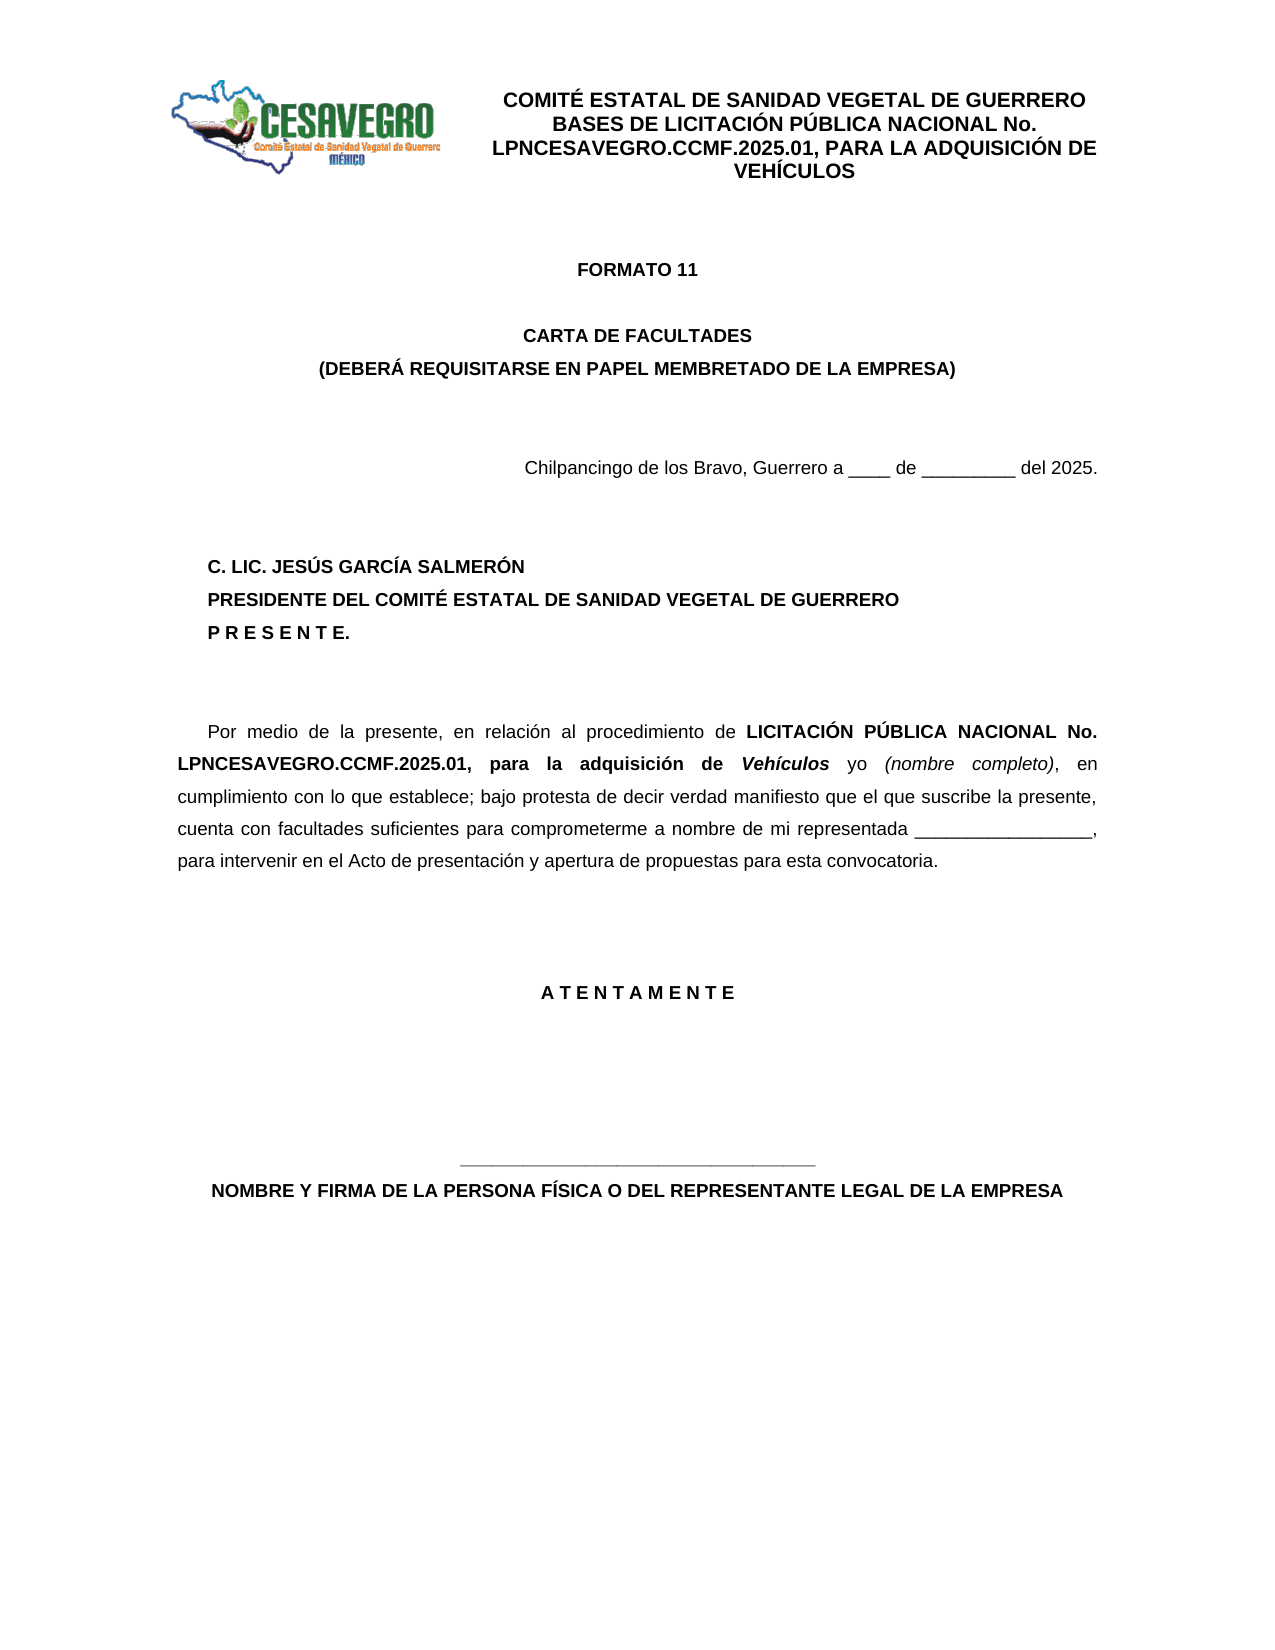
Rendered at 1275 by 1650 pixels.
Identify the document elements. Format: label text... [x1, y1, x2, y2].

text A T E N T A M E N T E [177, 981, 1098, 1004]
text CARTA DE FACULTADES [177, 325, 1098, 347]
text C. LIC. JESÚS GARCÍA SALMERÓN [177, 556, 1098, 578]
text P R E S E N T E. [177, 622, 1098, 644]
text (DEBERÁ REQUISITARSE EN PAPEL MEMBRETADO DE LA EMPRESA) [177, 358, 1098, 380]
text Por medio de la presente, en relación al procedimiento de LICITACIÓN PÚBLICA NACIONAL No. LPNCESAVEGRO.CCMF.2025.01, para la adquisición de Vehículos yo (nombre completo), en cumplimiento con lo que establece; bajo protesta de decir verdad manifiesto que el que suscribe la presente, cuenta con facultades suficientes para comprometerme a nombre de mi representada _________________, para intervenir en el Acto de presentación y apertura de propuestas para esta convocatoria. [177, 721, 1098, 872]
text Chilpancingo de los Bravo, Guerrero a ____ de _________ del 2025. [177, 457, 1098, 479]
text FORMATO 11 [177, 259, 1098, 281]
text __________________________________ [177, 1147, 1098, 1169]
text PRESIDENTE DEL COMITÉ ESTATAL DE SANIDAD VEGETAL DE GUERRERO [177, 589, 1098, 611]
text NOMBRE Y FIRMA DE LA PERSONA FÍSICA O DEL REPRESENTANTE LEGAL DE LA EMPRESA [177, 1179, 1098, 1202]
picture [171, 80, 440, 176]
